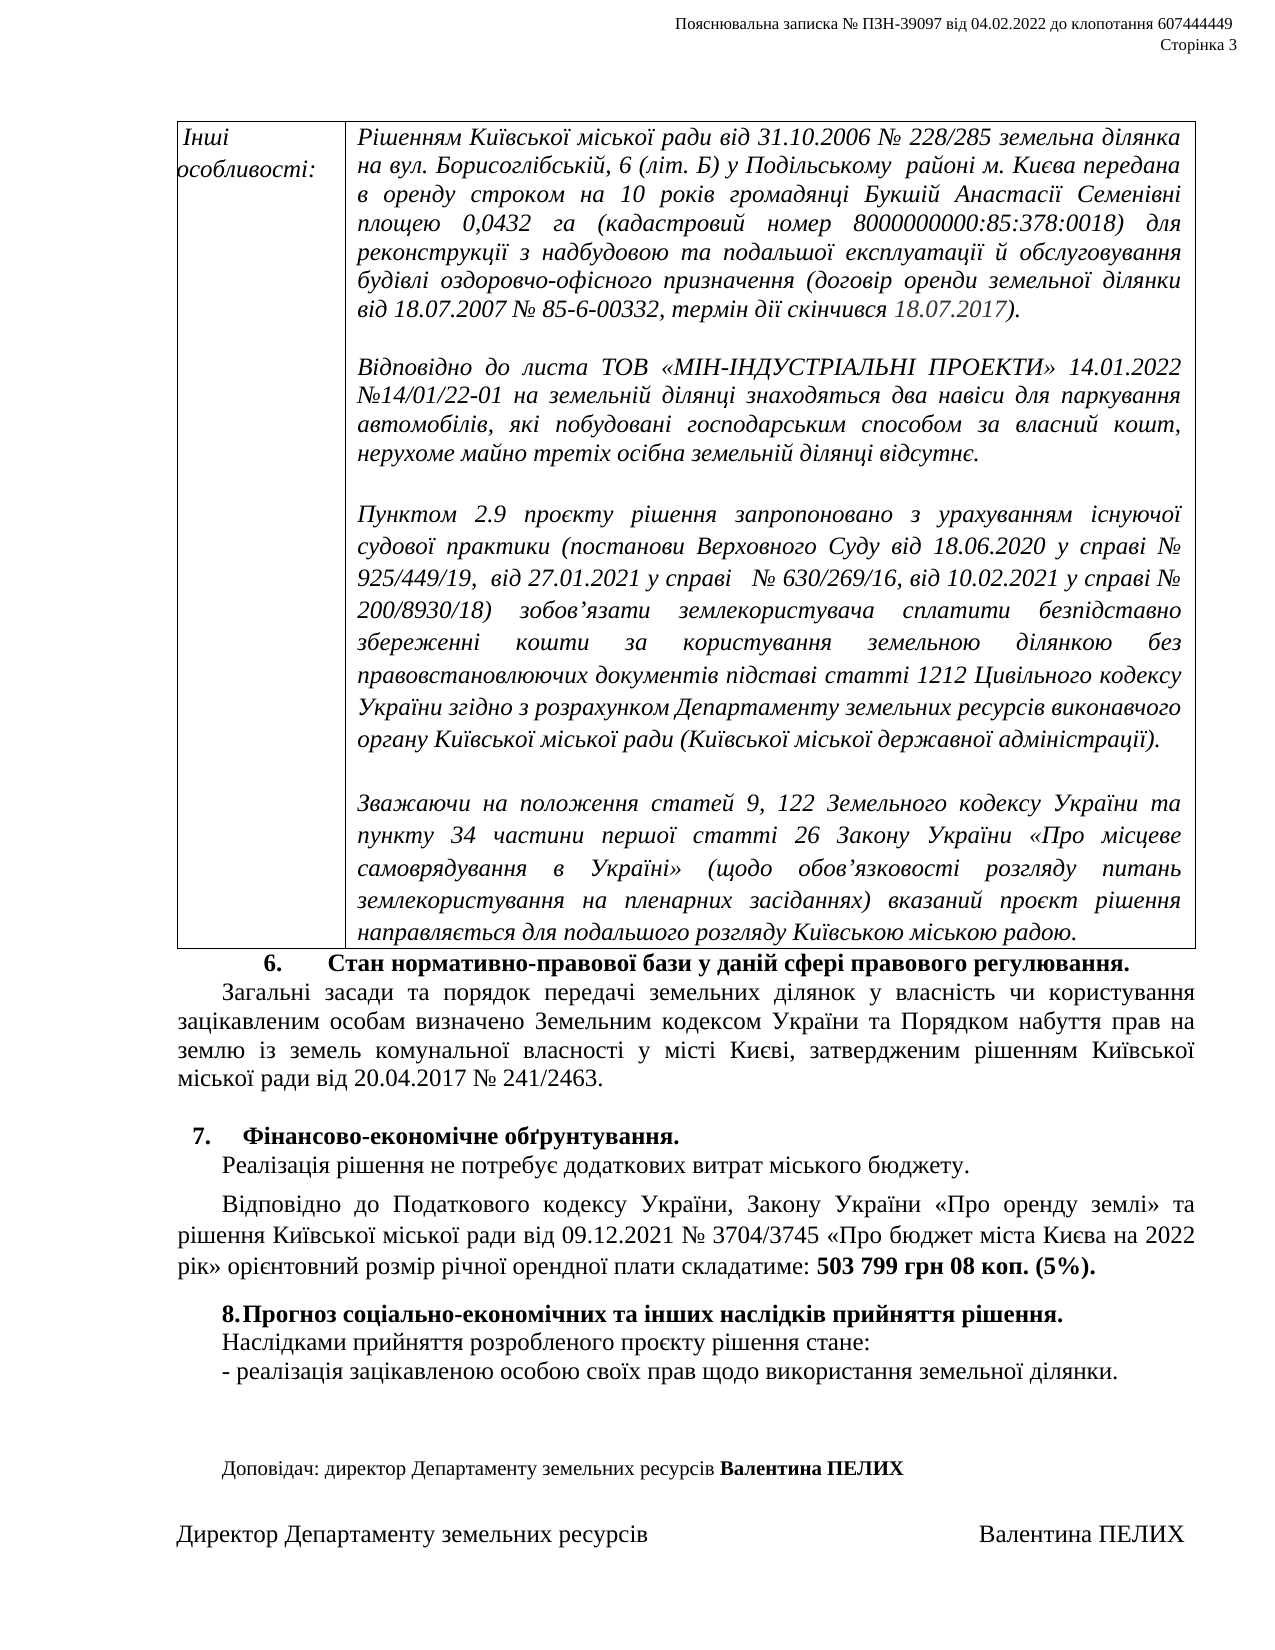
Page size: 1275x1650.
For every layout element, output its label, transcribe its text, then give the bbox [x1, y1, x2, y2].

text - реалізація зацікавленою особою своїх прав щодо використання земельної ділянки. [177, 1356, 1196, 1385]
text Доповідач: директор Департаменту земельних ресурсів Валентина ПЕЛИХ [177, 1456, 1196, 1480]
table_cell Інші особливості: [178, 122, 345, 947]
list Стан нормативно-правової бази у даній сфері правового регулювання. [222, 949, 1196, 977]
text Наслідками прийняття розробленого проєкту рішення стане: [177, 1327, 1196, 1356]
text Відповідно до Податкового кодексу України, Закону України «Про оренду землі» та рішення Київської міської ради від 09.12.2021 № 3704/3745 «Про бюджет міста Києва на 2022 рік» орієнтовний розмір річної орендної плати складатиме: 503 799 грн 08 коп. (5%). [177, 1189, 1196, 1280]
text Реалізація рішення не потребує додаткових витрат міського бюджету. [222, 1150, 1196, 1178]
list Прогноз соціально-економічних та інших наслідків прийняття рішення. [177, 1299, 1196, 1327]
list Фінансово-економічне обґрунтування. [177, 1121, 1196, 1150]
table_cell Рішенням Київської міської ради від 31.10.2006 № 228/285 земельна ділянка на вул. Борисоглібській, 6 (літ. Б) у Подільському районі м. Києва передана в оренду строком на 10 років громадянці Букшій Анастасії Семенівні площею 0,0432 га (кадастровий номер 8000000000:85:378:0018) для реконструкції з надбудовою та подальшої експлуатації й обслуговування будівлі оздоровчо-офісного призначення (договір оренди земельної ділянки від 18.07.2007 № 85-6-00332, термін дії скінчився 18.07.2017). Відповідно до листа ТОВ «МІН-ІНДУСТРІАЛЬНІ ПРОЕКТИ» 14.01.2022 №14/01/22-01 на земельній ділянці знаходяться два навіси для паркування автомобілів, які побудовані господарським способом за власний кошт, нерухоме майно третіх осібна земельній ділянці відсутнє. Пунктом 2.9 проєкту рішення запропоновано з урахуванням існуючої судової практики (постанови Верховного Cуду від 18.06.2020 у справі № 925/449/19, від 27.01.2021 у справі № 630/269/16, від 10.02.2021 у справі № 200/8930/18) зобов’язати землекористувача сплатити безпідставно збереженні кошти за користування земельною ділянкою без правовстановлюючих документів підставі статті 1212 Цивільного кодексу України згідно з розрахунком Департаменту земельних ресурсів виконавчого органу Київської міської ради (Київської міської державної адміністрації). Зважаючи на положення статей 9, 122 Земельного кодексу України та пункту 34 частини першої статті 26 Закону України «Про місцеве самоврядування в Україні» (щодо обов’язковості розгляду питань землекористування на пленарних засіданнях) вказаний проєкт рішення направляється для подальшого розгляду Київською міською радою. [346, 122, 1195, 947]
table_header Директор Департаменту земельних ресурсів [177, 1520, 679, 1589]
table_header Валентина ПЕЛИХ [679, 1520, 1196, 1589]
text Загальні засади та порядок передачі земельних ділянок у власність чи користування зацікавленим особам визначено Земельним кодексом України та Порядком набуття прав на землю із земель комунальної власності у місті Києві, затвердженим рішенням Київської міської ради від 20.04.2017 № 241/2463. [177, 977, 1196, 1092]
